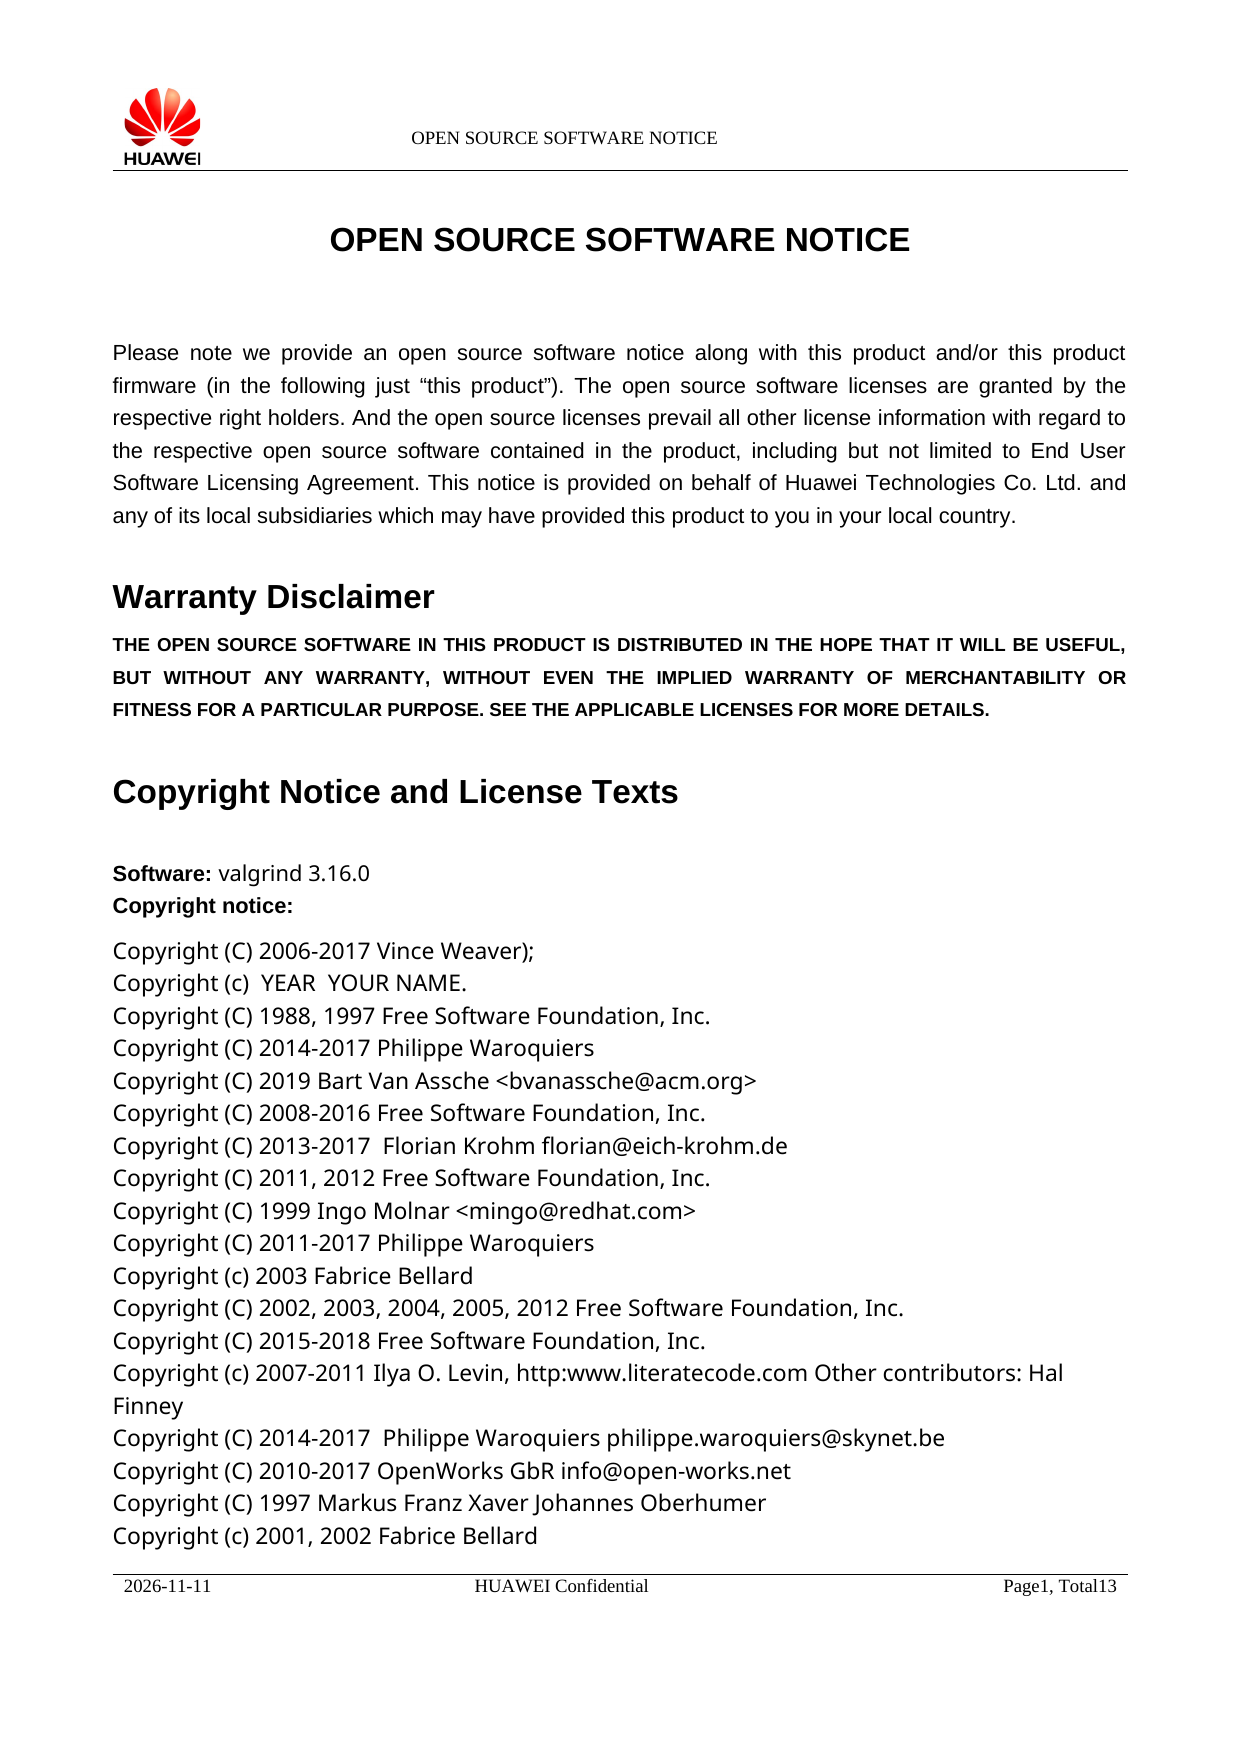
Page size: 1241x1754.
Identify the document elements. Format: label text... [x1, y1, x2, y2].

picture [124, 88, 201, 165]
text Warranty Disclaimer [112, 564, 1128, 629]
text Copyright notice: [112, 889, 1128, 921]
text The open source software in this product is distributed in the hope that it will be useful, but WITHOUT ANY WARRANTY, without even the implied warranty of MERCHANTABILITY or FITNESS FOR A PARTICULAR PURPOSE. See the applicable licenses for more details. [112, 629, 1128, 726]
text Copyright Notice and License Texts [112, 759, 1128, 824]
text Please note we provide an open source software notice along with this product and/or this product firmware (in the following just “this product”). The open source software licenses are granted by the respective right holders. And the open source licenses prevail all other license information with regard to the respective open source software contained in the product, including but not limited to End User Software Licensing Agreement. This notice is provided on behalf of Huawei Technologies Co. Ltd. and any of its local subsidiaries which may have provided this product to you in your local country. [112, 336, 1128, 531]
title Software: valgrind 3.16.0 [112, 856, 1128, 889]
text OPEN SOURCE SOFTWARE NOTICE [112, 206, 1128, 271]
